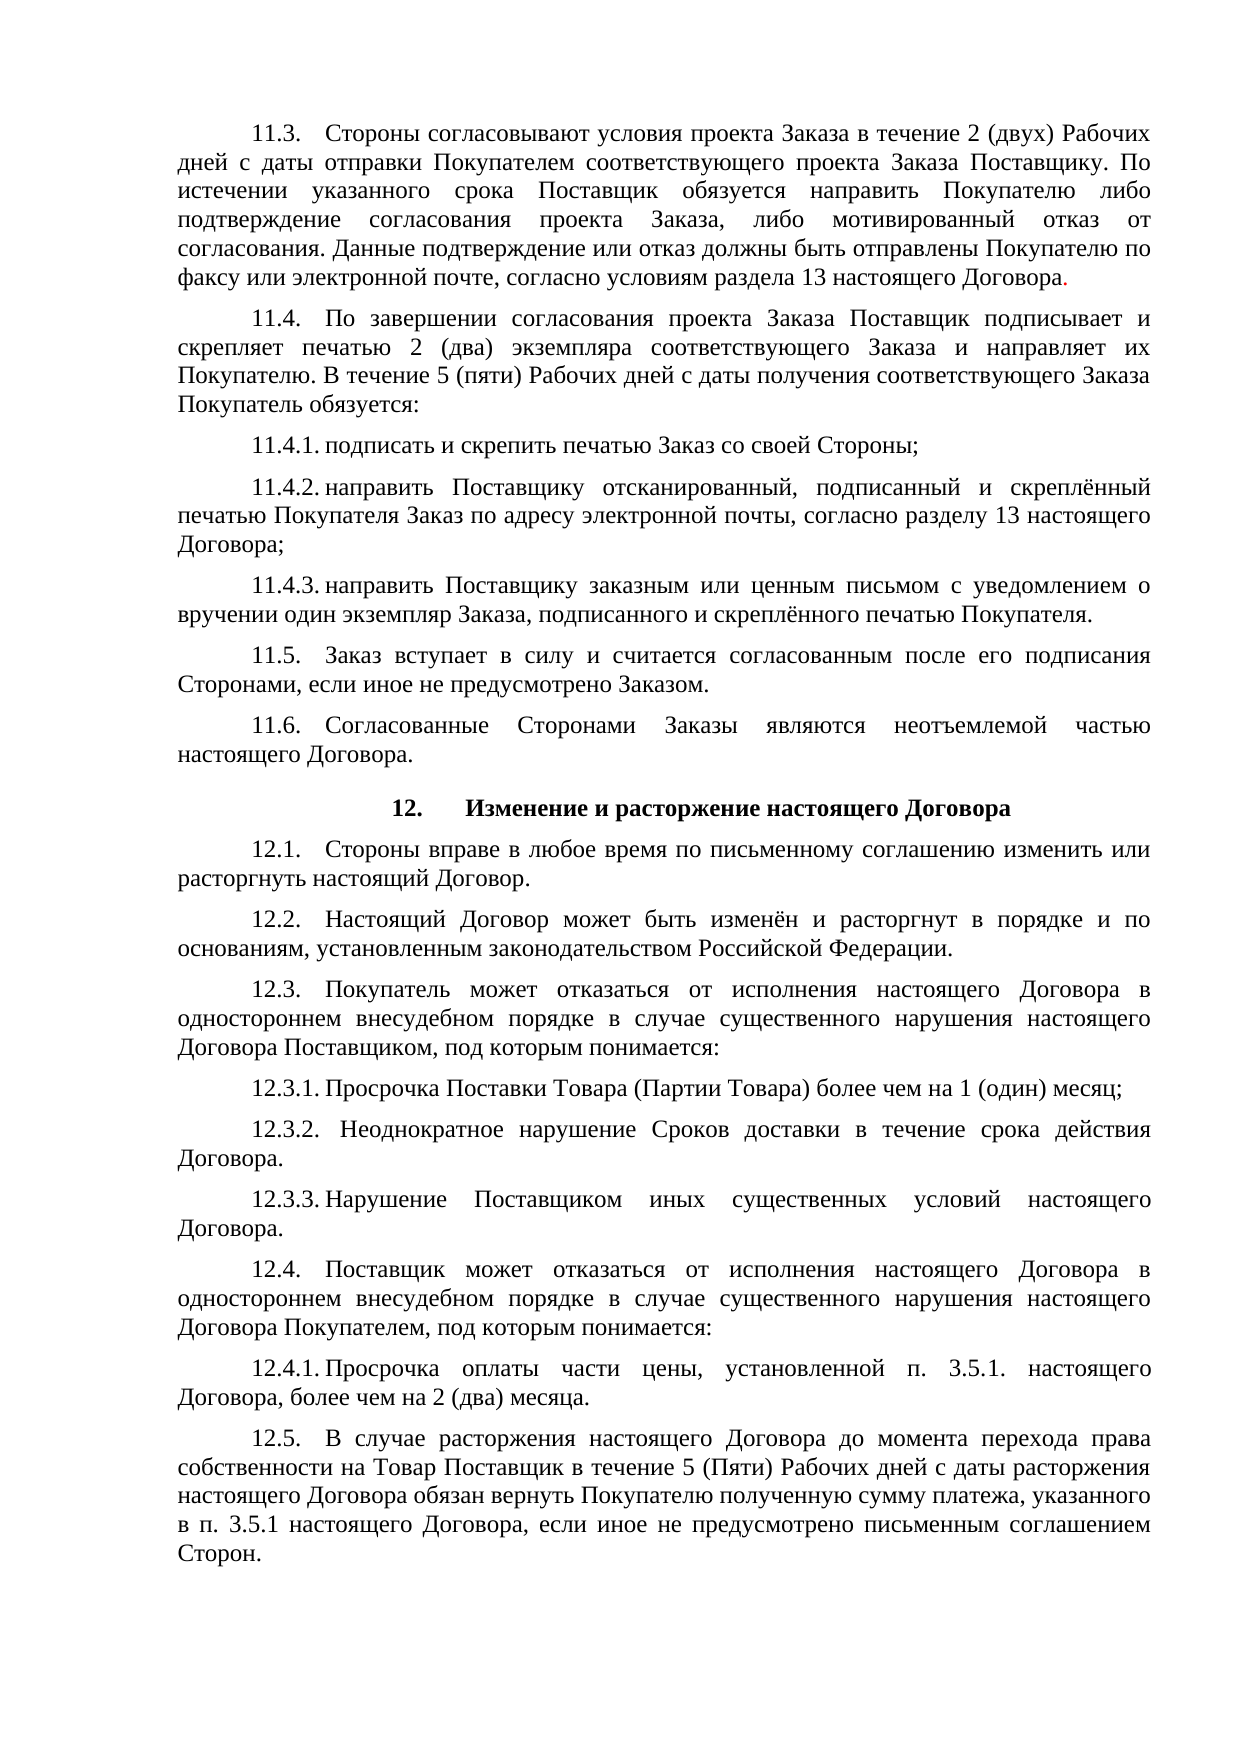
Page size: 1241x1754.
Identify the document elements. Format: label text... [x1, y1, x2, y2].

list Стороны вправе в любое время по письменному соглашению изменить или расторгнуть настоящий Договор. [177, 834, 1152, 892]
list Покупатель может отказаться от исполнения настоящего Договора в одностороннем внесудебном порядке в случае существенного нарушения настоящего Договора Поставщиком, под которым понимается: [177, 974, 1152, 1061]
list Заказ вступает в силу и считается согласованным после его подписания Сторонами, если иное не предусмотрено Заказом. [177, 641, 1152, 698]
list По завершении согласования проекта Заказа Поставщик подписывает и скрепляет печатью 2 (два) экземпляра соответствующего Заказа и направляет их Покупателю. В течение 5 (пяти) Рабочих дней с даты получения соответствующего Заказа Покупатель обязуется: [177, 303, 1152, 418]
list Просрочка оплаты части цены, установленной п. 3.5.1. настоящего Договора, более чем на 2 (два) месяца. [177, 1353, 1152, 1411]
list направить Поставщику отсканированный, подписанный и скреплённый печатью Покупателя Заказ по адресу электронной почты, согласно разделу 13 настоящего Договора; [177, 472, 1152, 558]
list Неоднократное нарушение Сроков доставки в течение срока действия Договора. [177, 1114, 1152, 1172]
list Просрочка Поставки Товара (Партии Товара) более чем на 1 (один) месяц; [177, 1073, 1152, 1102]
list Поставщик может отказаться от исполнения настоящего Договора в одностороннем внесудебном порядке в случае существенного нарушения настоящего Договора Покупателем, под которым понимается: [177, 1254, 1152, 1341]
list Настоящий Договор может быть изменён и расторгнут в порядке и по основаниям, установленным законодательством Российской Федерации. [177, 904, 1152, 962]
list Согласованные Сторонами Заказы являются неотъемлемой частью настоящего Договора. [177, 711, 1152, 768]
list подписать и скрепить печатью Заказ со своей Стороны; [177, 431, 1152, 459]
list Стороны согласовывают условия проекта Заказа в течение 2 (двух) Рабочих дней с даты отправки Покупателем соответствующего проекта Заказа Поставщику. По истечении указанного срока Поставщик обязуется направить Покупателю либо подтверждение согласования проекта Заказа, либо мотивированный отказ от согласования. Данные подтверждение или отказ должны быть отправлены Покупателю по факсу или электронной почте, согласно условиям раздела 13 настоящего Договора. [177, 118, 1152, 291]
list Нарушение Поставщиком иных существенных условий настоящего Договора. [177, 1184, 1152, 1242]
list направить Поставщику заказным или ценным письмом с уведомлением о вручении один экземпляр Заказа, подписанного и скреплённого печатью Покупателя. [177, 571, 1152, 628]
list Изменение и расторжение настоящего Договора [177, 793, 1152, 822]
list В случае расторжения настоящего Договора до момента перехода права собственности на Товар Поставщик в течение 5 (Пяти) Рабочих дней с даты расторжения настоящего Договора обязан вернуть Покупателю полученную сумму платежа, указанного в п. 3.5.1 настоящего Договора, если иное не предусмотрено письменным соглашением Сторон. [177, 1423, 1152, 1567]
